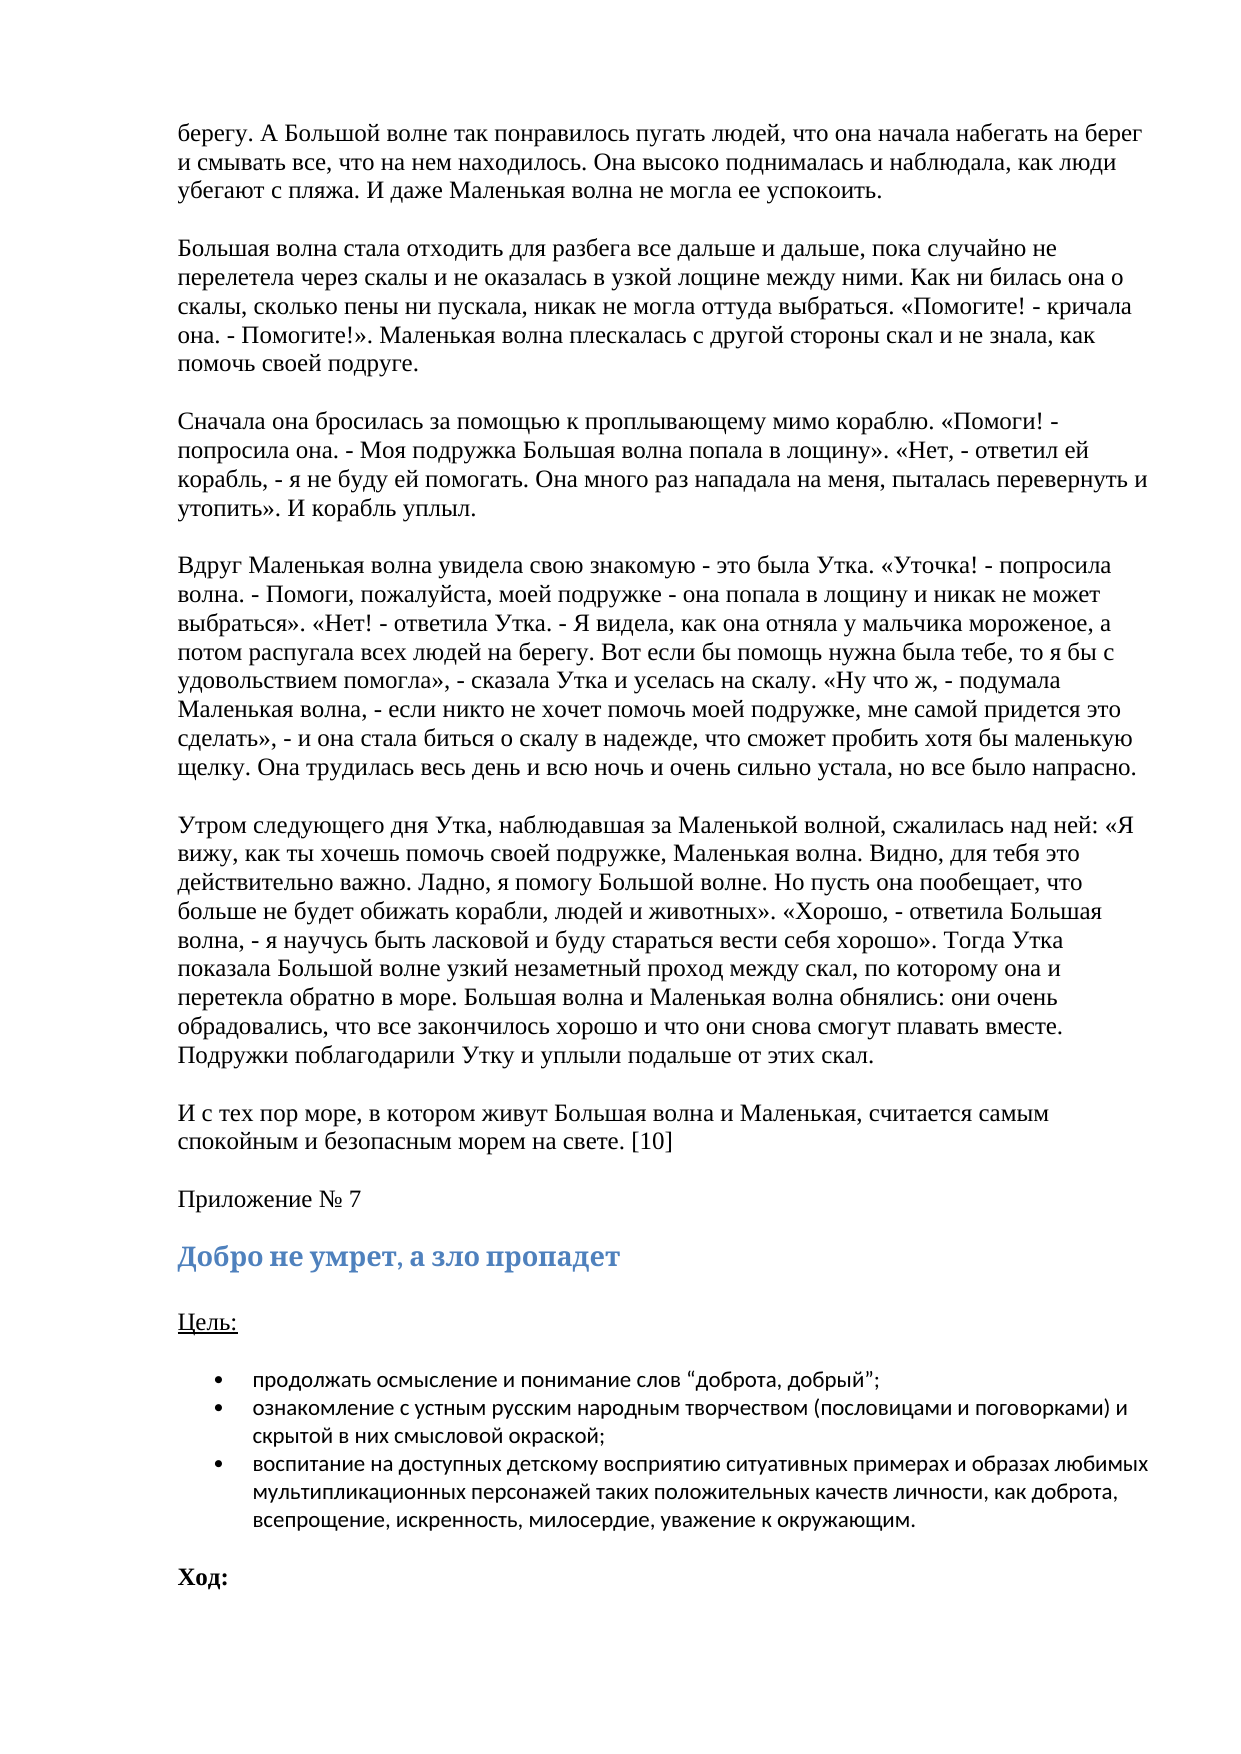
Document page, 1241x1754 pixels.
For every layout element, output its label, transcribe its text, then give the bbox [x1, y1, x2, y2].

list продолжать осмысление и понимание слов “доброта, добрый”; [215, 1365, 1152, 1393]
text Утром следующего дня Утка, наблюдавшая за Маленькой волной, сжалилась над ней: «Я вижу, как ты хочешь помочь своей подружке, Маленькая волна. Видно, для тебя это действительно важно. Ладно, я помогу Большой волне. Но пусть она пообещает, что больше не будет обижать корабли, людей и животных». «Хорошо, - ответила Большая волна, - я научусь быть ласковой и буду стараться вести себя хорошо». Тогда Утка показала Большой волне узкий незаметный проход между скал, по которому она и перетекла обратно в море. Большая волна и Маленькая волна обнялись: они очень обрадовались, что все закончилось хорошо и что они снова смогут плавать вместе. Подружки поблагодарили Утку и уплыли подальше от этих скал. [177, 810, 1152, 1068]
list воспитание на доступных детскому восприятию ситуативных примерах и образах любимых мультипликационных персонажей таких положительных качеств личности, как доброта, всепрощение, искренность, милосердие, уважение к окружающим. [215, 1449, 1152, 1533]
text Большая волна стала отходить для разбега все дальше и дальше, пока случайно не перелетела через скалы и не оказалась в узкой лощине между ними. Как ни билась она о скалы, сколько пены ни пускала, никак не могла оттуда выбраться. «Помогите! - кричала она. - Помогите!». Маленькая волна плескалась с другой стороны скал и не знала, как помочь своей подруге. [177, 233, 1152, 377]
text Сначала она бросилась за помощью к проплывающему мимо кораблю. «Помоги! - попросила она. - Моя подружка Большая волна попала в лощину». «Нет, - ответил ей корабль, - я не буду ей помогать. Она много раз нападала на меня, пыталась перевернуть и утопить». И корабль уплыл. [177, 406, 1152, 521]
text Приложение № 7 [177, 1184, 1152, 1213]
text Ход: [177, 1562, 1152, 1591]
text Цель: [177, 1307, 1152, 1336]
subtitle Добро не умрет, а зло пропадет [177, 1242, 1152, 1273]
list ознакомление с устным русским народным творчеством (пословицами и поговорками) и скрытой в них смысловой окраской; [215, 1393, 1152, 1449]
text И с тех пор море, в котором живут Большая волна и Маленькая, считается самым спокойным и безопасным морем на свете. [10] [177, 1098, 1152, 1155]
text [177, 118, 1152, 204]
text Вдруг Маленькая волна увидела свою знакомую - это была Утка. «Уточка! - попросила волна. - Помоги, пожалуйста, моей подружке - она попала в лощину и никак не может выбраться». «Нет! - ответила Утка. - Я видела, как она отняла у мальчика мороженое, а потом распугала всех людей на берегу. Вот если бы помощь нужна была тебе, то я бы с удовольствием помогла», - сказала Утка и уселась на скалу. «Ну что ж, - подумала Маленькая волна, - если никто не хочет помочь моей подружке, мне самой придется это сделать», - и она стала биться о скалу в надежде, что сможет пробить хотя бы маленькую щелку. Она трудилась весь день и всю ночь и очень сильно устала, но все было напрасно. [177, 551, 1152, 781]
